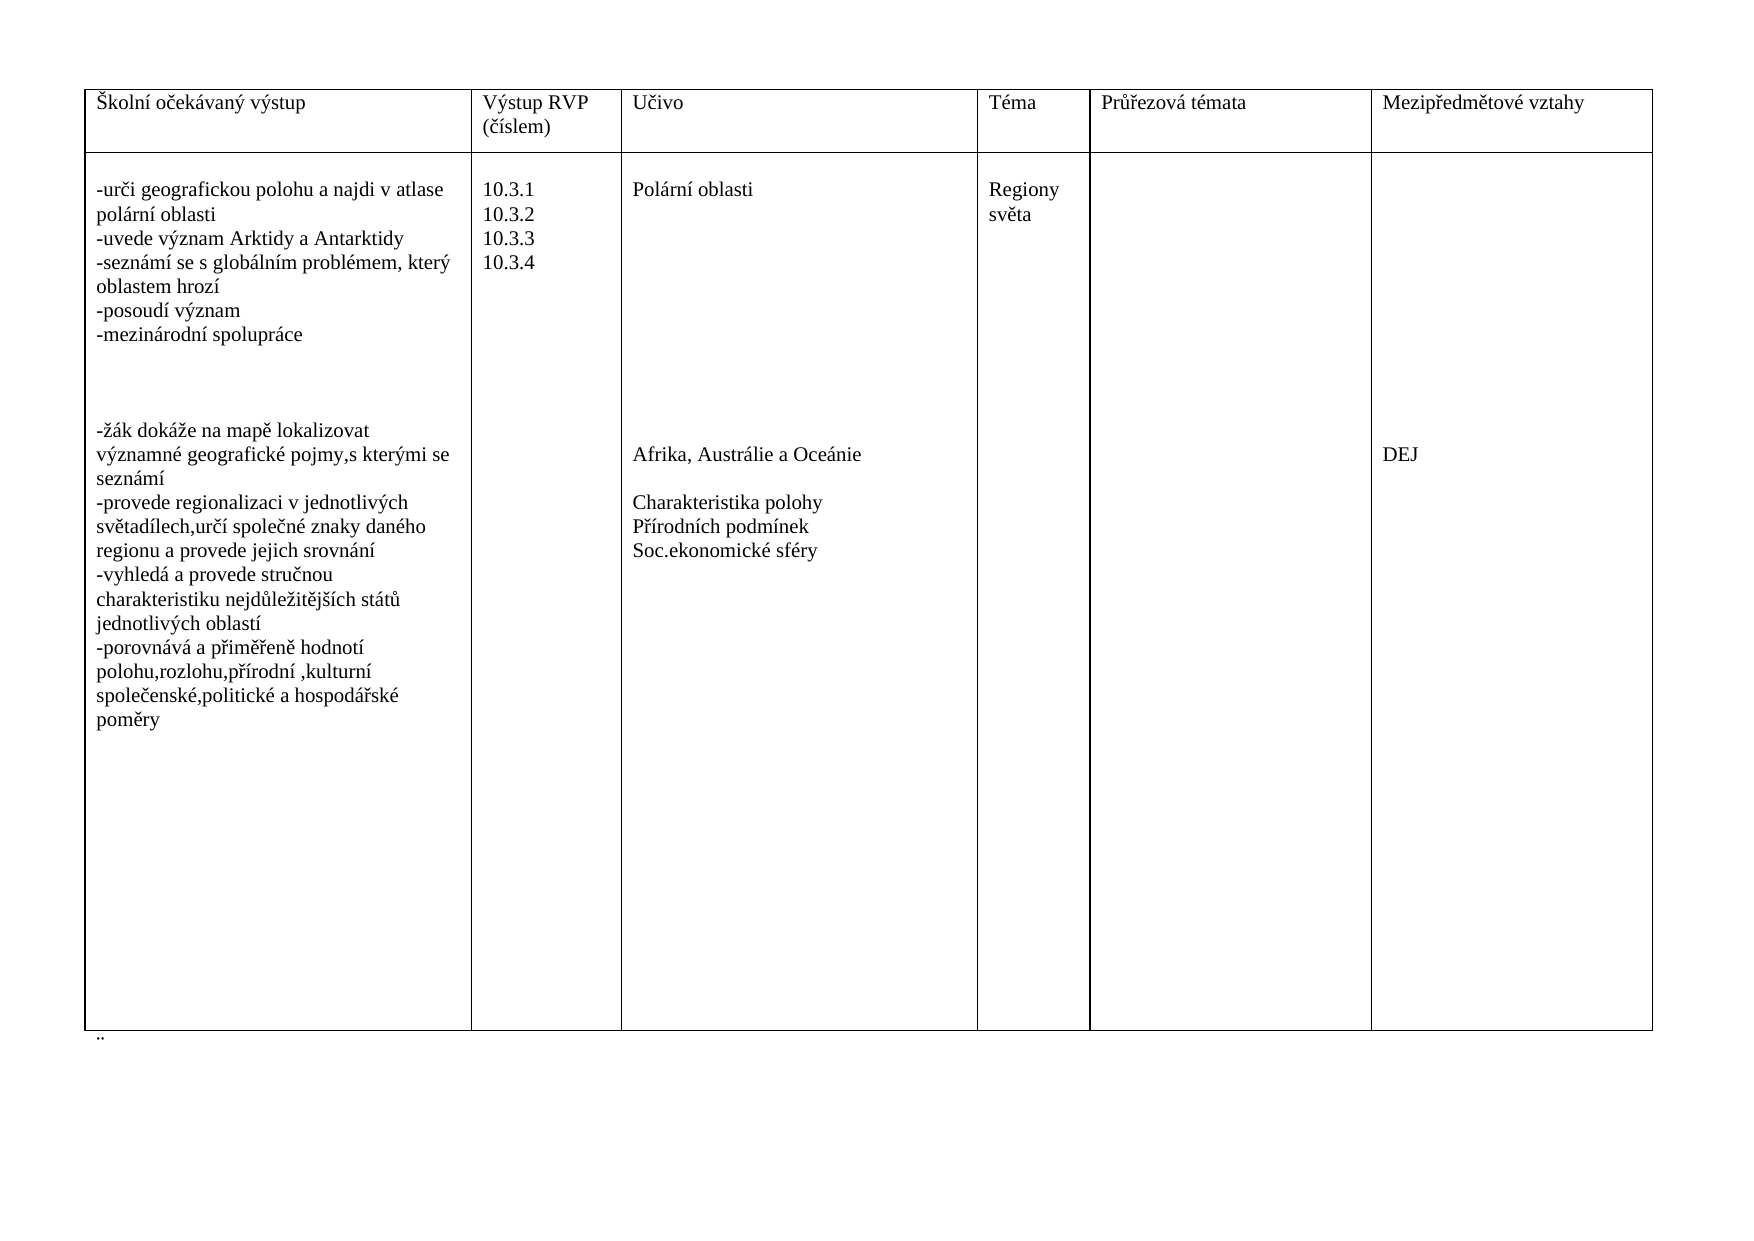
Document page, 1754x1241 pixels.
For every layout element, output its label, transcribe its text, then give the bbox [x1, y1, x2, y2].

text ¨ [96, 1031, 1665, 1059]
table_header Výstup RVP (číslem) [472, 90, 621, 152]
table_header Učivo [622, 90, 977, 152]
table_cell Regiony světa [978, 153, 1089, 1029]
table_cell -urči geografickou polohu a najdi v atlase polární oblasti -uvede význam Arktidy a Antarktidy -seznámí se s globálním problémem, který oblastem hrozí -posoudí význam -mezinárodní spolupráce -žák dokáže na mapě lokalizovat významné geografické pojmy,s kterými se seznámí -provede regionalizaci v jednotlivých světadílech,určí společné znaky daného regionu a provede jejich srovnání -vyhledá a provede stručnou charakteristiku nejdůležitějších států jednotlivých oblastí -porovnává a přiměřeně hodnotí polohu,rozlohu,přírodní ,kulturní společenské,politické a hospodářské poměry [86, 153, 471, 1029]
table_header Mezipředmětové vztahy [1372, 90, 1652, 152]
table_header Průřezová témata [1091, 90, 1371, 152]
table_header Školní očekávaný výstup [86, 90, 471, 152]
table_cell DEJ [1372, 153, 1652, 1029]
table_cell [1091, 153, 1371, 1029]
table_header Téma [978, 90, 1089, 152]
table_cell Polární oblasti Afrika, Austrálie a Oceánie Charakteristika polohy Přírodních podmínek Soc.ekonomické sféry [622, 153, 977, 1029]
table_cell 10.3.1 10.3.2 10.3.3 10.3.4 [472, 153, 621, 1029]
